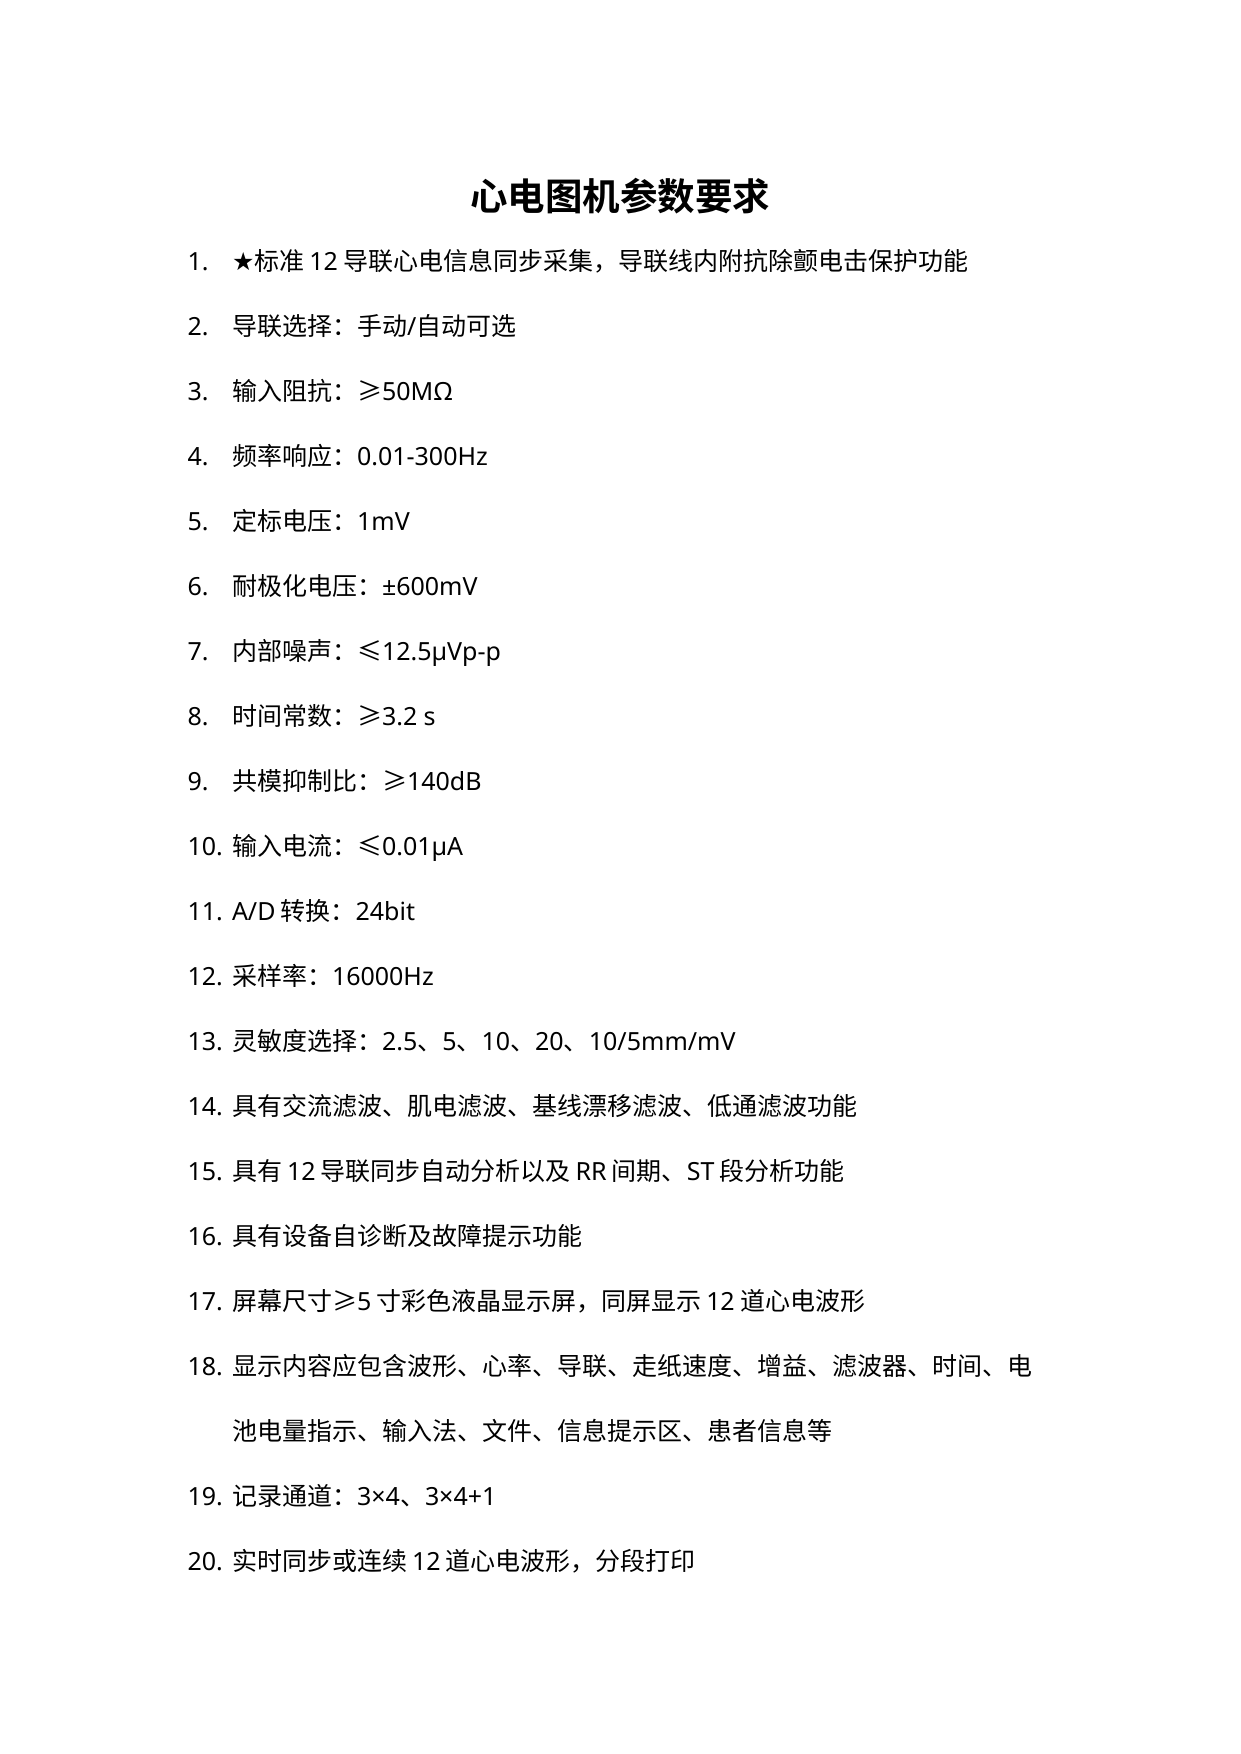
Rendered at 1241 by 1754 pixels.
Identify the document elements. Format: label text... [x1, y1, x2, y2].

list ★标准12导联心电信息同步采集，导联线内附抗除颤电击保护功能 [187, 227, 1053, 292]
list 耐极化电压：±600mV [187, 552, 1053, 617]
list 定标电压：1mV [187, 487, 1053, 552]
list A/D转换：24bit [187, 877, 1053, 942]
list 输入阻抗：≥50MΩ [187, 357, 1053, 422]
list 频率响应：0.01-300Hz [187, 422, 1053, 487]
list 灵敏度选择：2.5、5、10、20、10/5mm/mV [187, 1007, 1053, 1072]
list 显示内容应包含波形、心率、导联、走纸速度、增益、滤波器、时间、电池电量指示、输入法、文件、信息提示区、患者信息等 [187, 1332, 1053, 1462]
list 导联选择：手动/自动可选 [187, 292, 1053, 357]
list 采样率：16000Hz [187, 942, 1053, 1007]
list 时间常数：≥3.2 s [187, 682, 1053, 747]
list 具有交流滤波、肌电滤波、基线漂移滤波、低通滤波功能 [187, 1072, 1053, 1137]
list 输入电流：≤0.01μA [187, 812, 1053, 877]
list 内部噪声：≤12.5µVp-p [187, 617, 1053, 682]
list 屏幕尺寸≥5寸彩色液晶显示屏，同屏显示12道心电波形 [187, 1267, 1053, 1332]
list 具有设备自诊断及故障提示功能 [187, 1202, 1053, 1267]
list 记录通道：3×4、3×4+1 [187, 1462, 1053, 1527]
text 心电图机参数要求 [187, 162, 1053, 227]
list 具有12导联同步自动分析以及RR间期、ST段分析功能 [187, 1137, 1053, 1202]
list 共模抑制比：≥140dB [187, 747, 1053, 812]
list 实时同步或连续12道心电波形，分段打印 [187, 1527, 1053, 1592]
